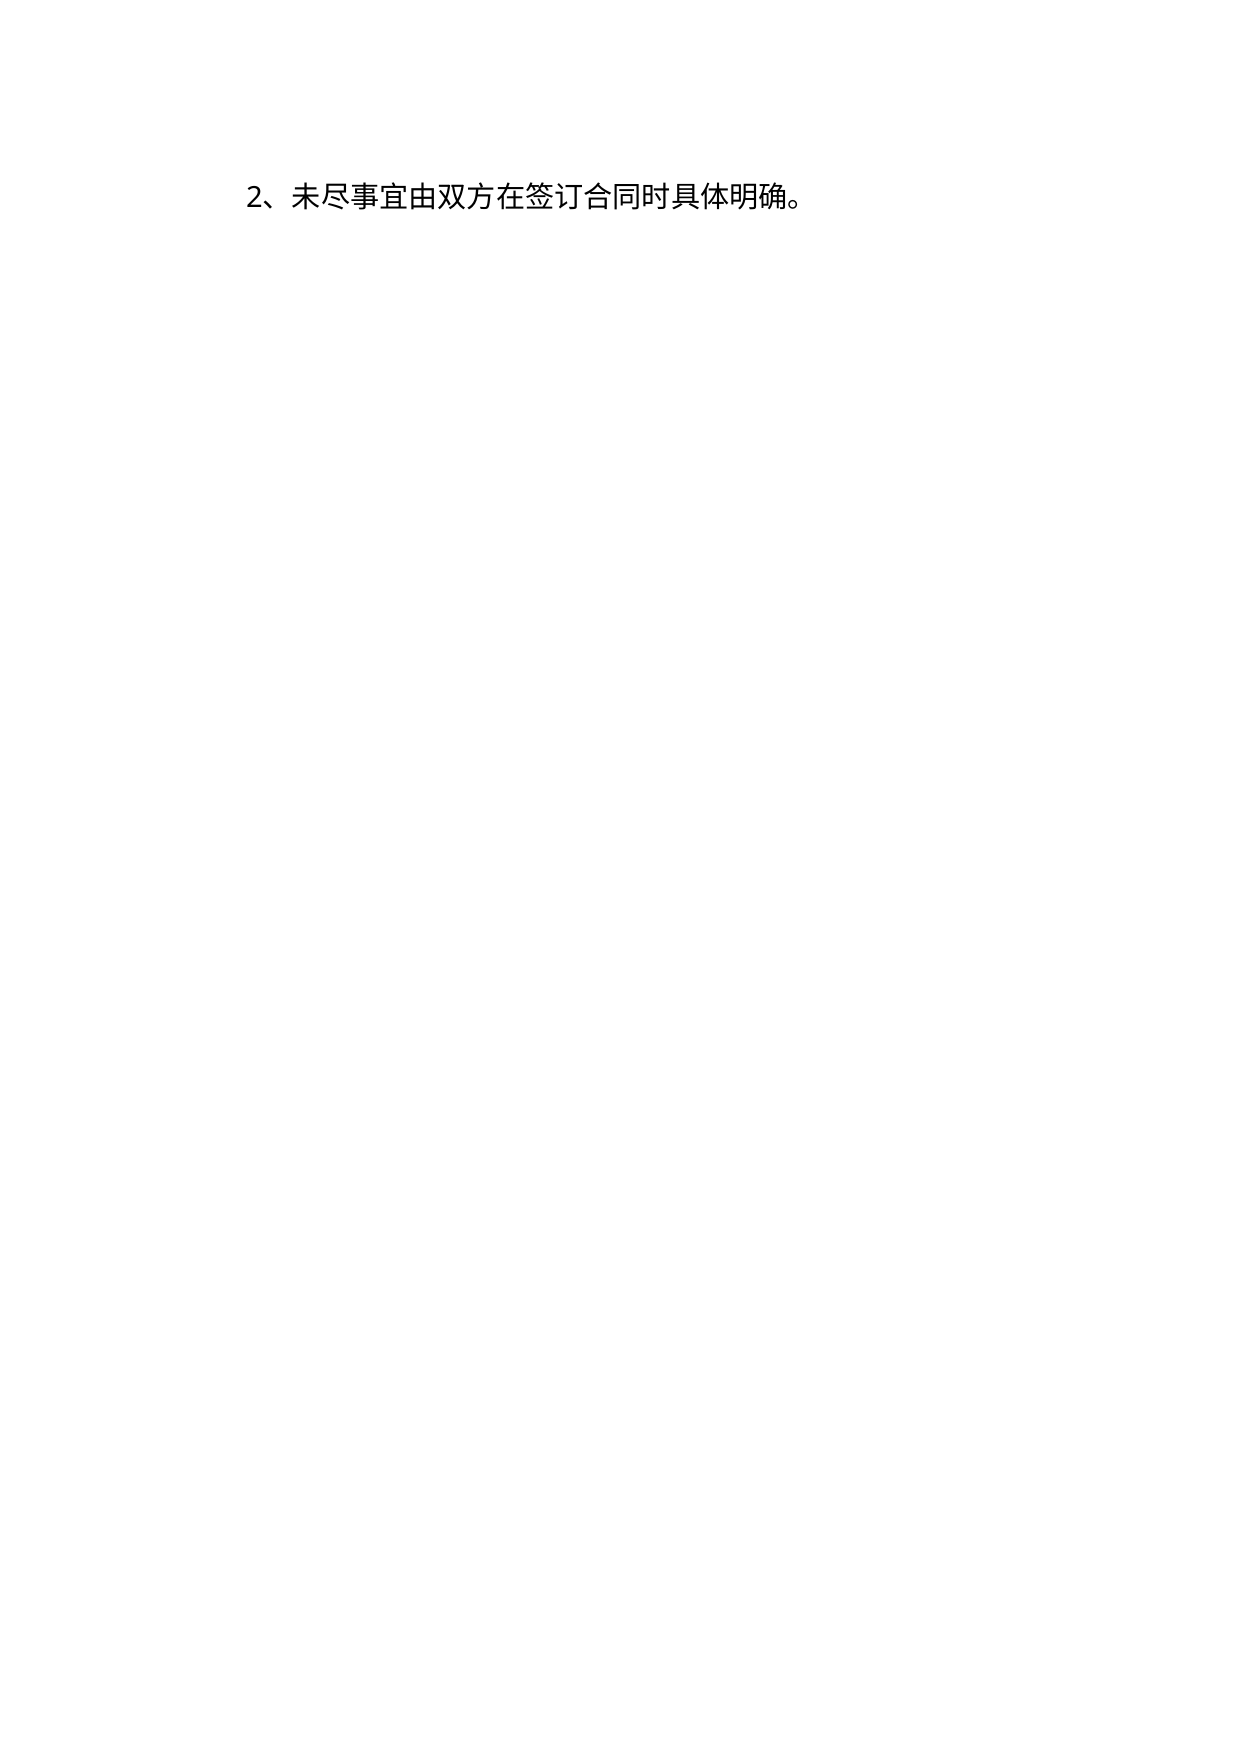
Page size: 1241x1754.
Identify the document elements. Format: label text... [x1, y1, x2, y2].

text 2、未尽事宜由双方在签订合同时具体明确。 [187, 162, 1053, 227]
